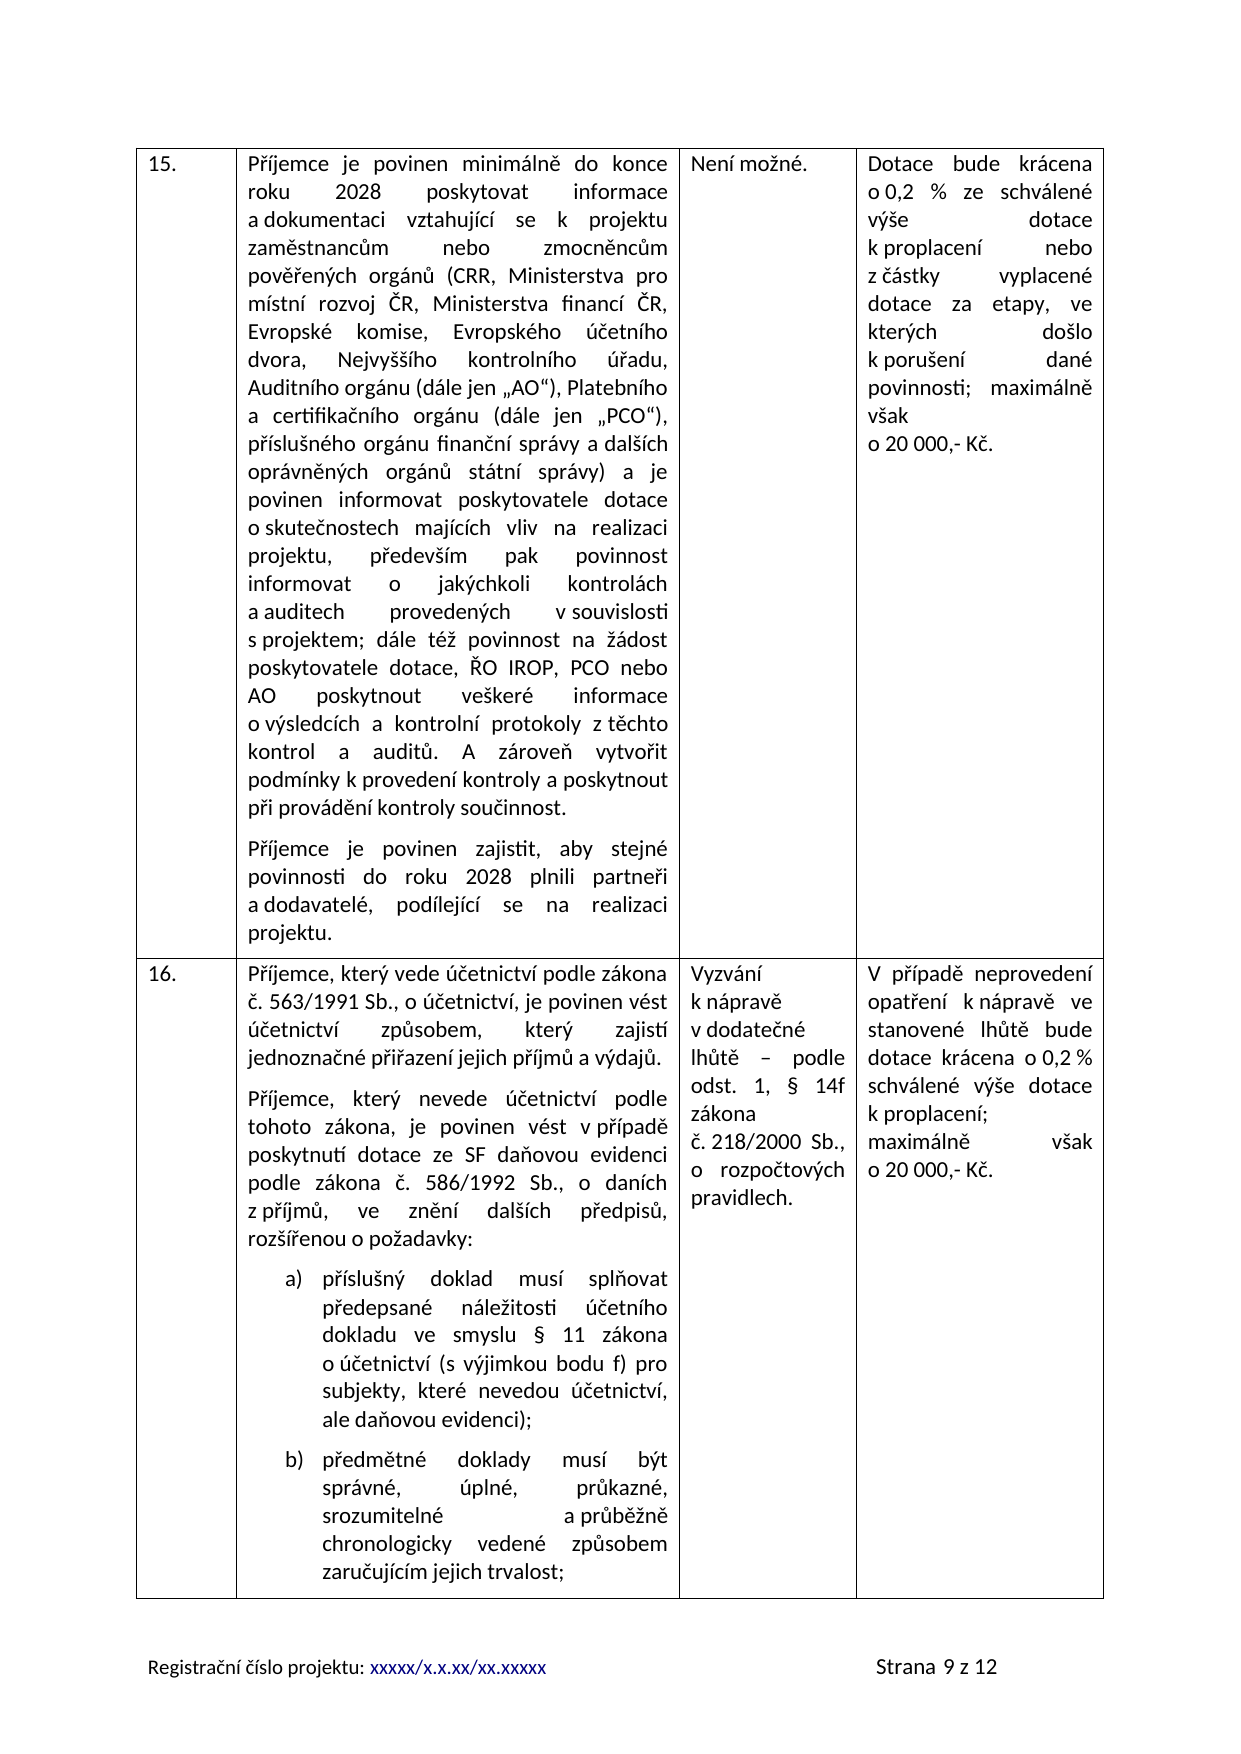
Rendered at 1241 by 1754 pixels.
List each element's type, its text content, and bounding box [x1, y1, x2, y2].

table_cell Příjemce je povinen minimálně do konce roku 2028 poskytovat informace a dokumentaci vztahující se k projektu zaměstnancům nebo zmocněncům pověřených orgánů (CRR, Ministerstva pro místní rozvoj ČR, Ministerstva financí ČR, Evropské komise, Evropského účetního dvora, Nejvyššího kontrolního úřadu, Auditního orgánu (dále jen „AO“), Platebního a certifikačního orgánu (dále jen „PCO“), příslušného orgánu finanční správy a dalších oprávněných orgánů státní správy) a je povinen informovat poskytovatele dotace o skutečnostech majících vliv na realizaci projektu, především pak povinnost informovat o jakýchkoli kontrolách a auditech provedených v souvislosti s projektem; dále též povinnost na žádost poskytovatele dotace, ŘO IROP, PCO nebo AO poskytnout veškeré informace o výsledcích a kontrolní protokoly z těchto kontrol a auditů. A zároveň vytvořit podmínky k provedení kontroly a poskytnout při provádění kontroly součinnost. Příjemce je povinen zajistit, aby stejné povinnosti do roku 2028 plnili partneři a dodavatelé, podílející se na realizaci projektu. [237, 149, 679, 958]
table_cell Dotace bude krácena o 0,2 % ze schválené výše dotace k proplacení nebo z částky vyplacené dotace za etapy, ve kterých došlo k porušení dané povinnosti; maximálně však o 20 000,- Kč. [857, 149, 1103, 958]
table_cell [857, 959, 1103, 1598]
table_cell 16. [137, 959, 236, 1598]
table_cell Není možné. [680, 149, 856, 958]
table_cell 15. [137, 149, 236, 958]
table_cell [237, 959, 679, 1598]
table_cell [680, 959, 856, 1598]
